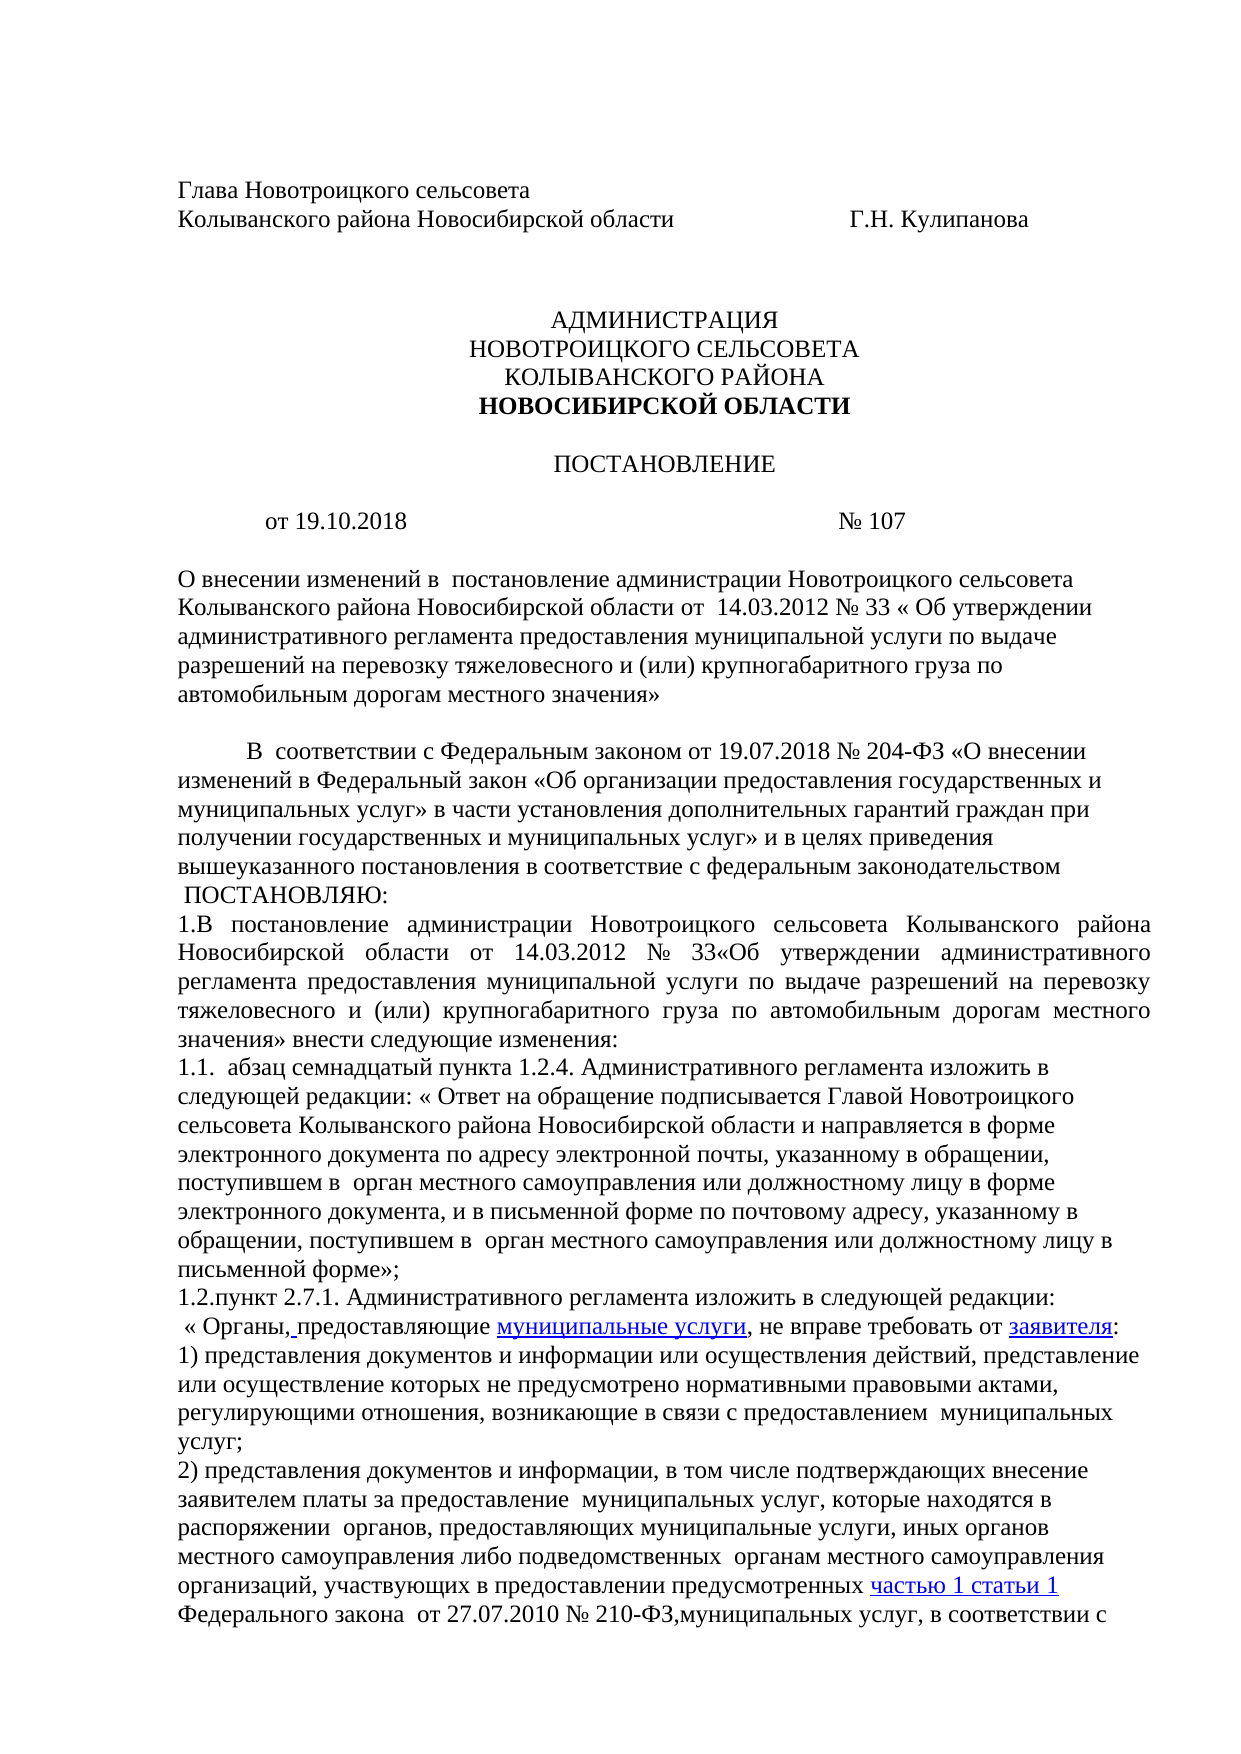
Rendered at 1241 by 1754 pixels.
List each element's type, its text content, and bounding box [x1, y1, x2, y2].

text О внесении изменений в постановление администрации Новотроицкого сельсовета Колыванского района Новосибирской области от 14.03.2012 № 33 « Об утверждении административного регламента предоставления муниципальной услуги по выдаче разрешений на перевозку тяжеловесного и (или) крупногабаритного груза по автомобильным дорогам местного значения» [177, 564, 1152, 707]
text 1) представления документов и информации или осуществления действий, представление или осуществление которых не предусмотрено нормативными правовыми актами, регулирующими отношения, возникающие в связи с предоставлением муниципальных услуг; [177, 1340, 1152, 1455]
text 1.2.пункт 2.7.1. Административного регламента изложить в следующей редакции: [177, 1282, 1152, 1311]
text 1.В постановление администрации Новотроицкого сельсовета Колыванского района Новосибирской области от 14.03.2012 № 33«Об утверждении административного регламента предоставления муниципальной услуги по выдаче разрешений на перевозку тяжеловесного и (или) крупногабаритного груза по автомобильным дорогам местного значения» внести следующие изменения: [177, 909, 1152, 1052]
text 1.1. абзац семнадцатый пункта 1.2.4. Административного регламента изложить в следующей редакции: « Ответ на обращение подписывается Главой Новотроицкого сельсовета Колыванского района Новосибирской области и направляется в форме электронного документа по адресу электронной почты, указанному в обращении, поступившем в орган местного самоуправления или должностному лицу в форме электронного документа, и в письменной форме по почтовому адресу, указанному в обращении, поступившем в орган местного самоуправления или должностному лицу в письменной форме»; [177, 1052, 1152, 1282]
text « Органы, предоставляющие муниципальные услуги, не вправе требовать от заявителя: [177, 1311, 1152, 1340]
text НОВОТРОИЦКОГО СЕЛЬСОВЕТА [177, 334, 1152, 362]
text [177, 1455, 1152, 1627]
text ПОСТАНОВЛЯЮ: [177, 880, 1152, 909]
text ПОСТАНОВЛЕНИЕ [177, 449, 1152, 477]
text Колыванского района Новосибирской области Г.Н. Кулипанова [177, 204, 1152, 233]
text В соответствии с Федеральным законом от 19.07.2018 № 204-ФЗ «О внесении изменений в Федеральный закон «Об организации предоставления государственных и муниципальных услуг» в части установления дополнительных гарантий граждан при получении государственных и муниципальных услуг» и в целях приведения вышеуказанного постановления в соответствие с федеральным законодательством [177, 736, 1152, 880]
text Глава Новотроицкого сельсовета [177, 176, 1152, 204]
text КОЛЫВАНСКОГО РАЙОНА [177, 362, 1152, 391]
text НОВОСИБИРСКОЙ ОБЛАСТИ [177, 391, 1152, 420]
text от 19.10.2018 № 107 [177, 506, 1152, 535]
text АДМИНИСТРАЦИЯ [177, 305, 1152, 334]
